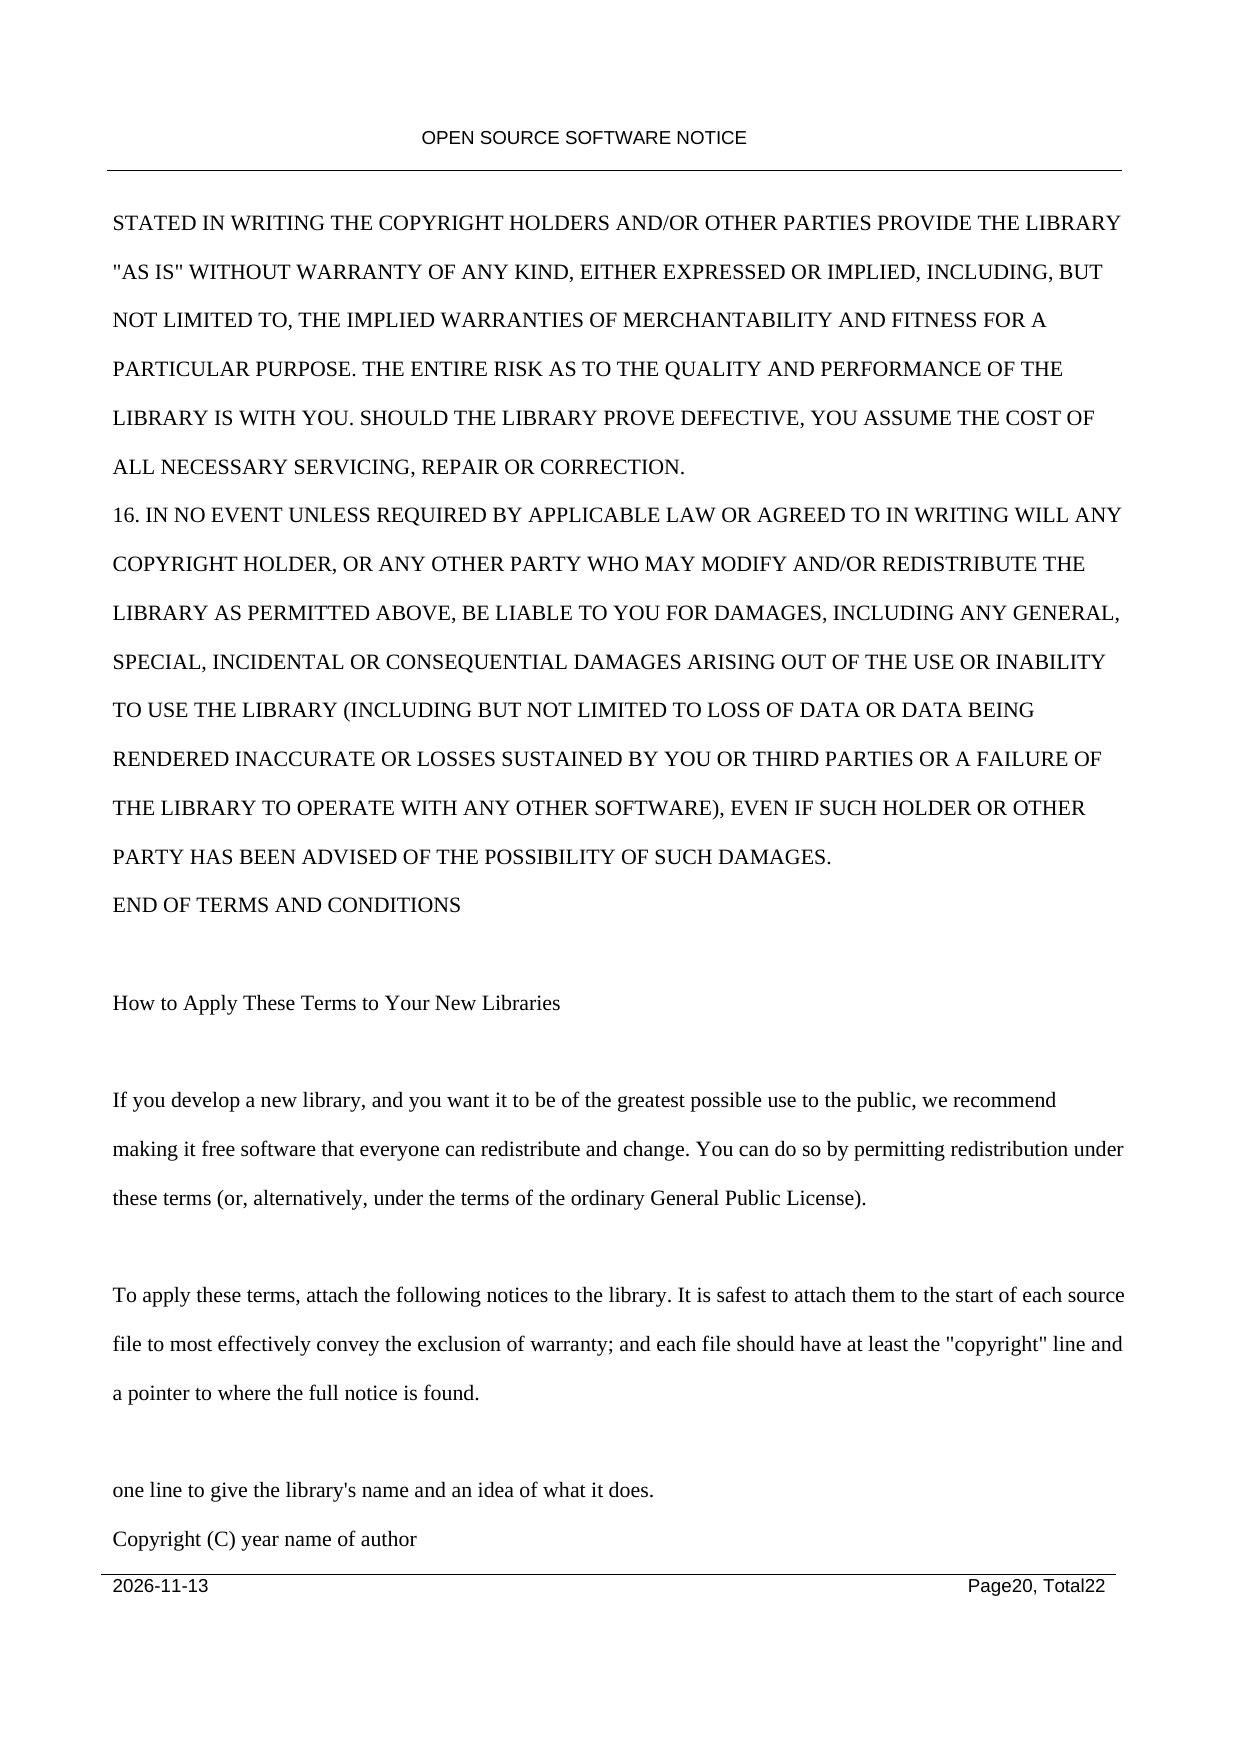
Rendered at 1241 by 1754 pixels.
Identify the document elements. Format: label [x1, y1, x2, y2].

text [112, 206, 1128, 1555]
